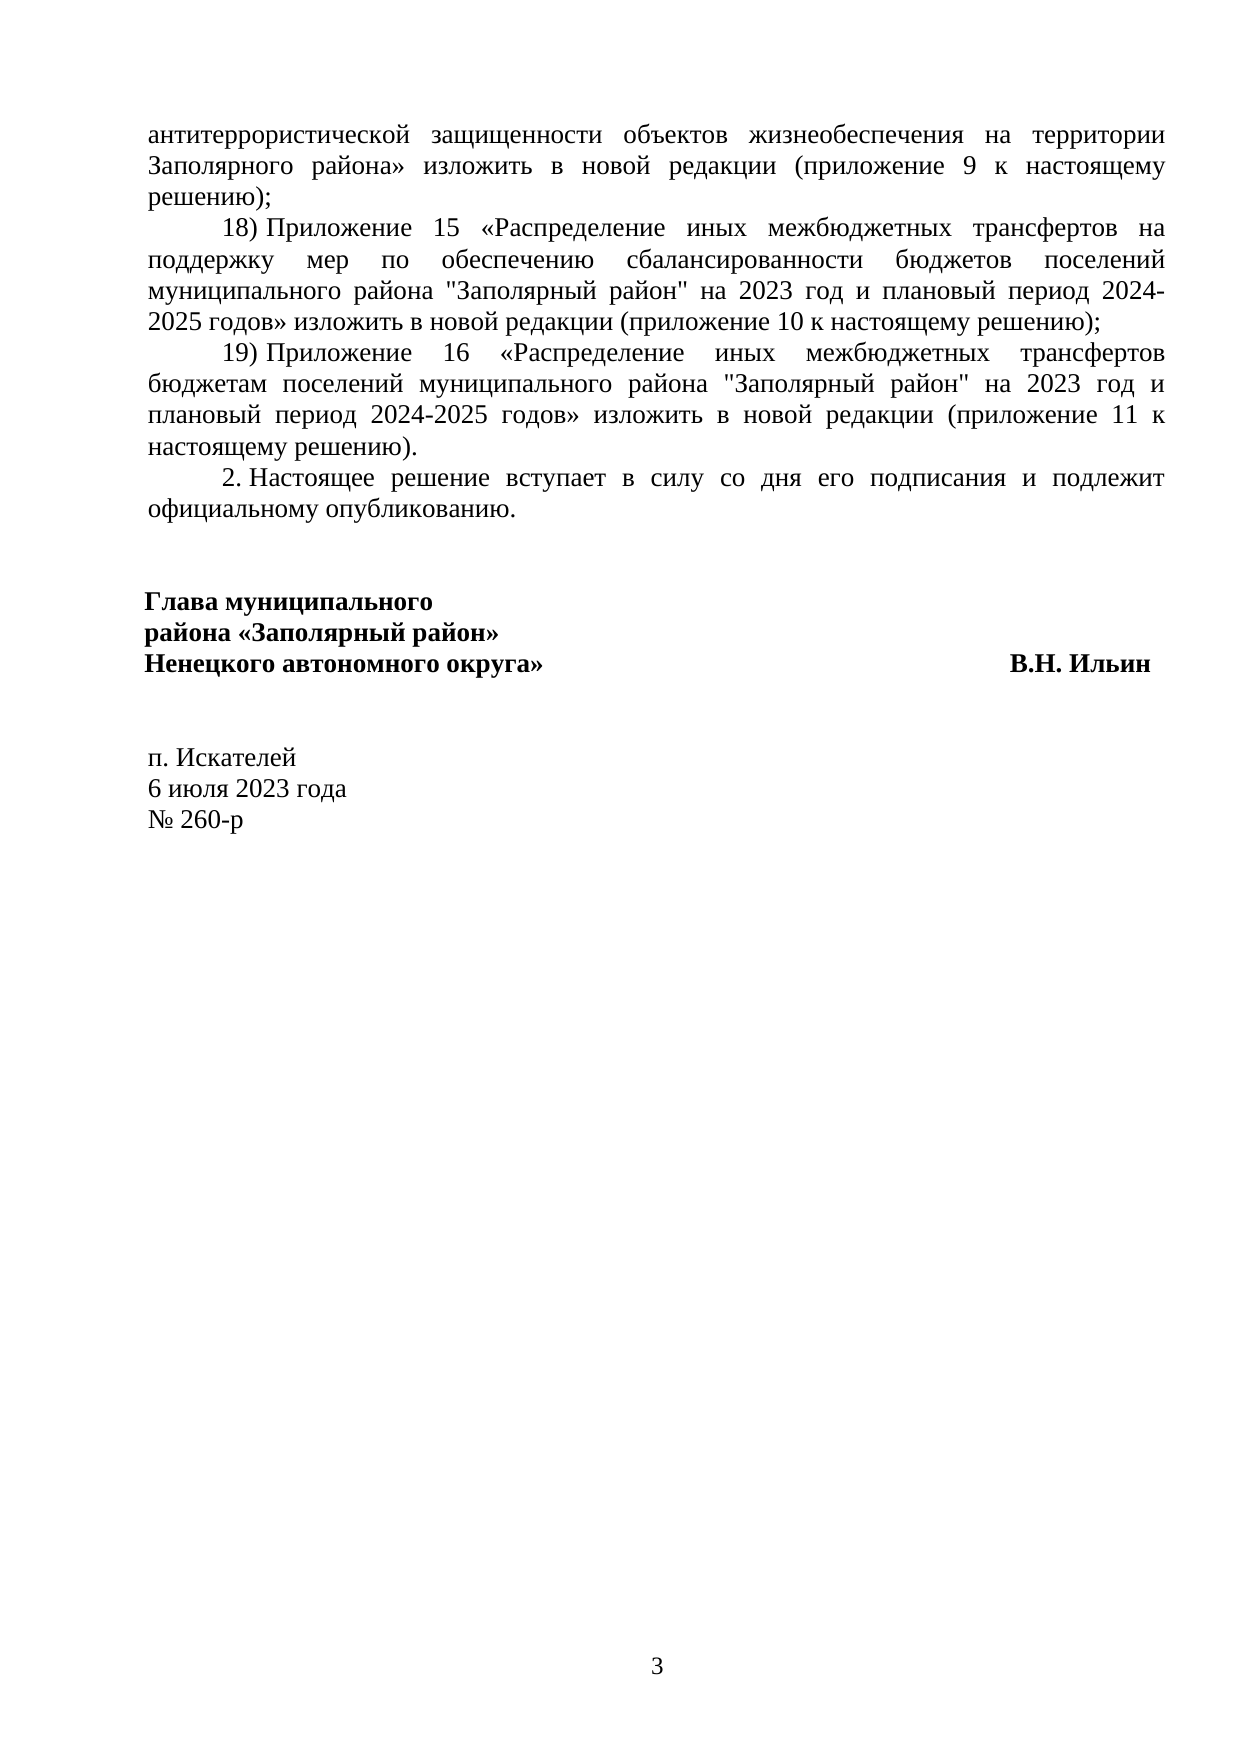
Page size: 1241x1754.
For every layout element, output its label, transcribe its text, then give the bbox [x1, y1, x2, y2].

list Настоящее решение вступает в силу со дня его подписания и подлежит официальному опубликованию. [148, 461, 1167, 523]
text 6 июля 2023 года [148, 772, 1167, 803]
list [148, 118, 1167, 212]
list Приложение 16 «Распределение иных межбюджетных трансфертов бюджетам поселений муниципального района "Заполярный район" на 2023 год и плановый период 2024-2025 годов» изложить в новой редакции (приложение 11 к настоящему решению). [148, 336, 1167, 461]
table_header Глава муниципального района «Заполярный район» Ненецкого автономного округа» В.Н. Ильин [133, 585, 1181, 679]
text № 260-р [148, 803, 1167, 834]
text п. Искателей [148, 741, 1167, 772]
list Приложение 15 «Распределение иных межбюджетных трансфертов на поддержку мер по обеспечению сбалансированности бюджетов поселений муниципального района "Заполярный район" на 2023 год и плановый период 2024-2025 годов» изложить в новой редакции (приложение 10 к настоящему решению); [148, 212, 1167, 336]
